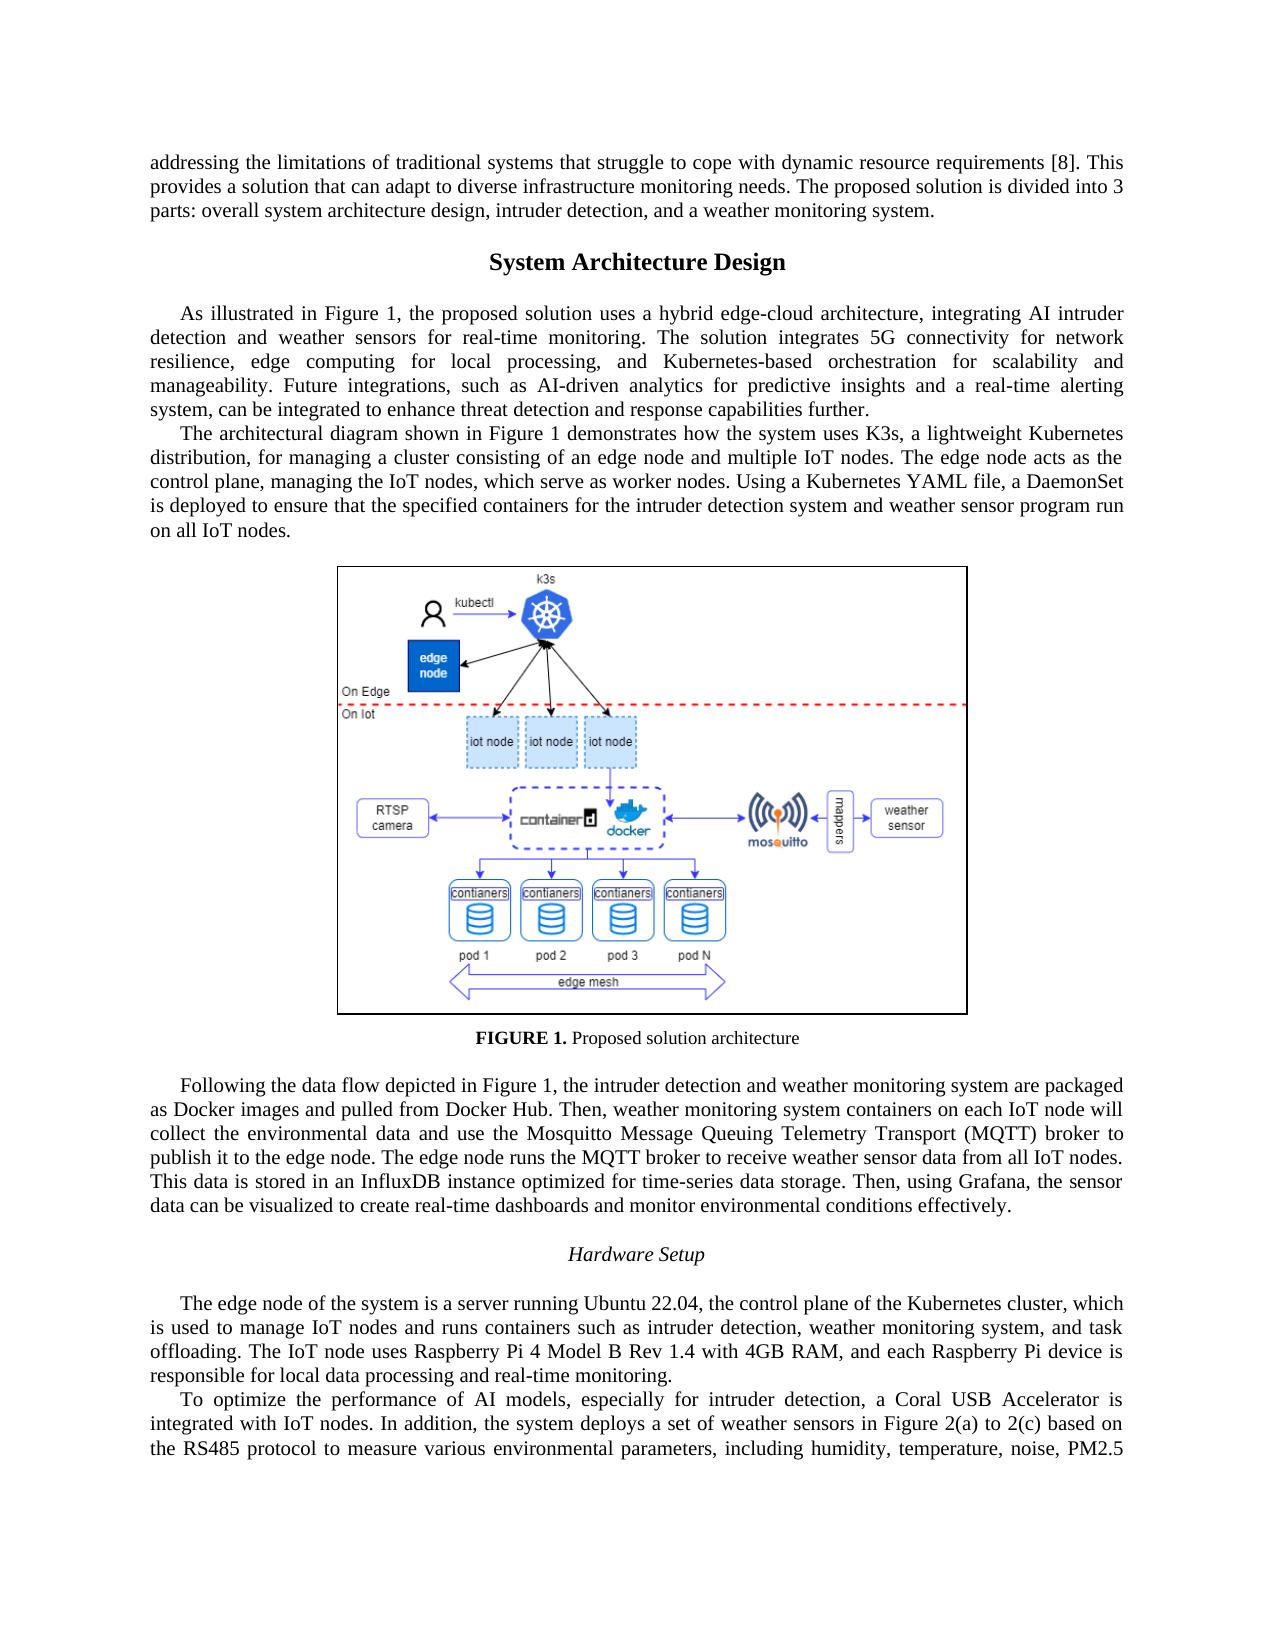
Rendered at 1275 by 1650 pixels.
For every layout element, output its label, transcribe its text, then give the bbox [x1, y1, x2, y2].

picture [338, 567, 966, 1013]
text Figure 1. Proposed solution architecture [150, 1027, 1125, 1048]
text Following the data flow depicted in Figure 1, the intruder detection and weather monitoring system are packaged as Docker images and pulled from Docker Hub. Then, weather monitoring system containers on each IoT node will collect the environmental data and use the Mosquitto Message Queuing Telemetry Transport (MQTT) broker to publish it to the edge node. The edge node runs the MQTT broker to receive weather sensor data from all IoT nodes. This data is stored in an InfluxDB instance optimized for time-series data storage. Then, using Grafana, the sensor data can be visualized to create real-time dashboards and monitor environmental conditions effectively. [150, 1073, 1125, 1217]
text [150, 1387, 1125, 1459]
text The architectural diagram shown in Figure 1 demonstrates how the system uses K3s, a lightweight Kubernetes distribution, for managing a cluster consisting of an edge node and multiple IoT nodes. The edge node acts as the control plane, managing the IoT nodes, which serve as worker nodes. Using a Kubernetes YAML file, a DaemonSet is deployed to ensure that the specified containers for the intruder detection system and weather sensor program run on all IoT nodes. [150, 421, 1125, 542]
subtitle Hardware Setup [150, 1242, 1125, 1266]
text As illustrated in Figure 1, the proposed solution uses a hybrid edge-cloud architecture, integrating AI intruder detection and weather sensors for real-time monitoring. The solution integrates 5G connectivity for network resilience, edge computing for local processing, and Kubernetes-based orchestration for scalability and manageability. Future integrations, such as AI-driven analytics for predictive insights and a real-time alerting system, can be integrated to enhance threat detection and response capabilities further. [150, 301, 1125, 421]
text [150, 150, 1125, 222]
text The edge node of the system is a server running Ubuntu 22.04, the control plane of the Kubernetes cluster, which is used to manage IoT nodes and runs containers such as intruder detection, weather monitoring system, and task offloading. The IoT node uses Raspberry Pi 4 Model B Rev 1.4 with 4GB RAM, and each Raspberry Pi device is responsible for local data processing and real-time monitoring. [150, 1291, 1125, 1387]
subtitle System Architecture Design [150, 247, 1125, 276]
